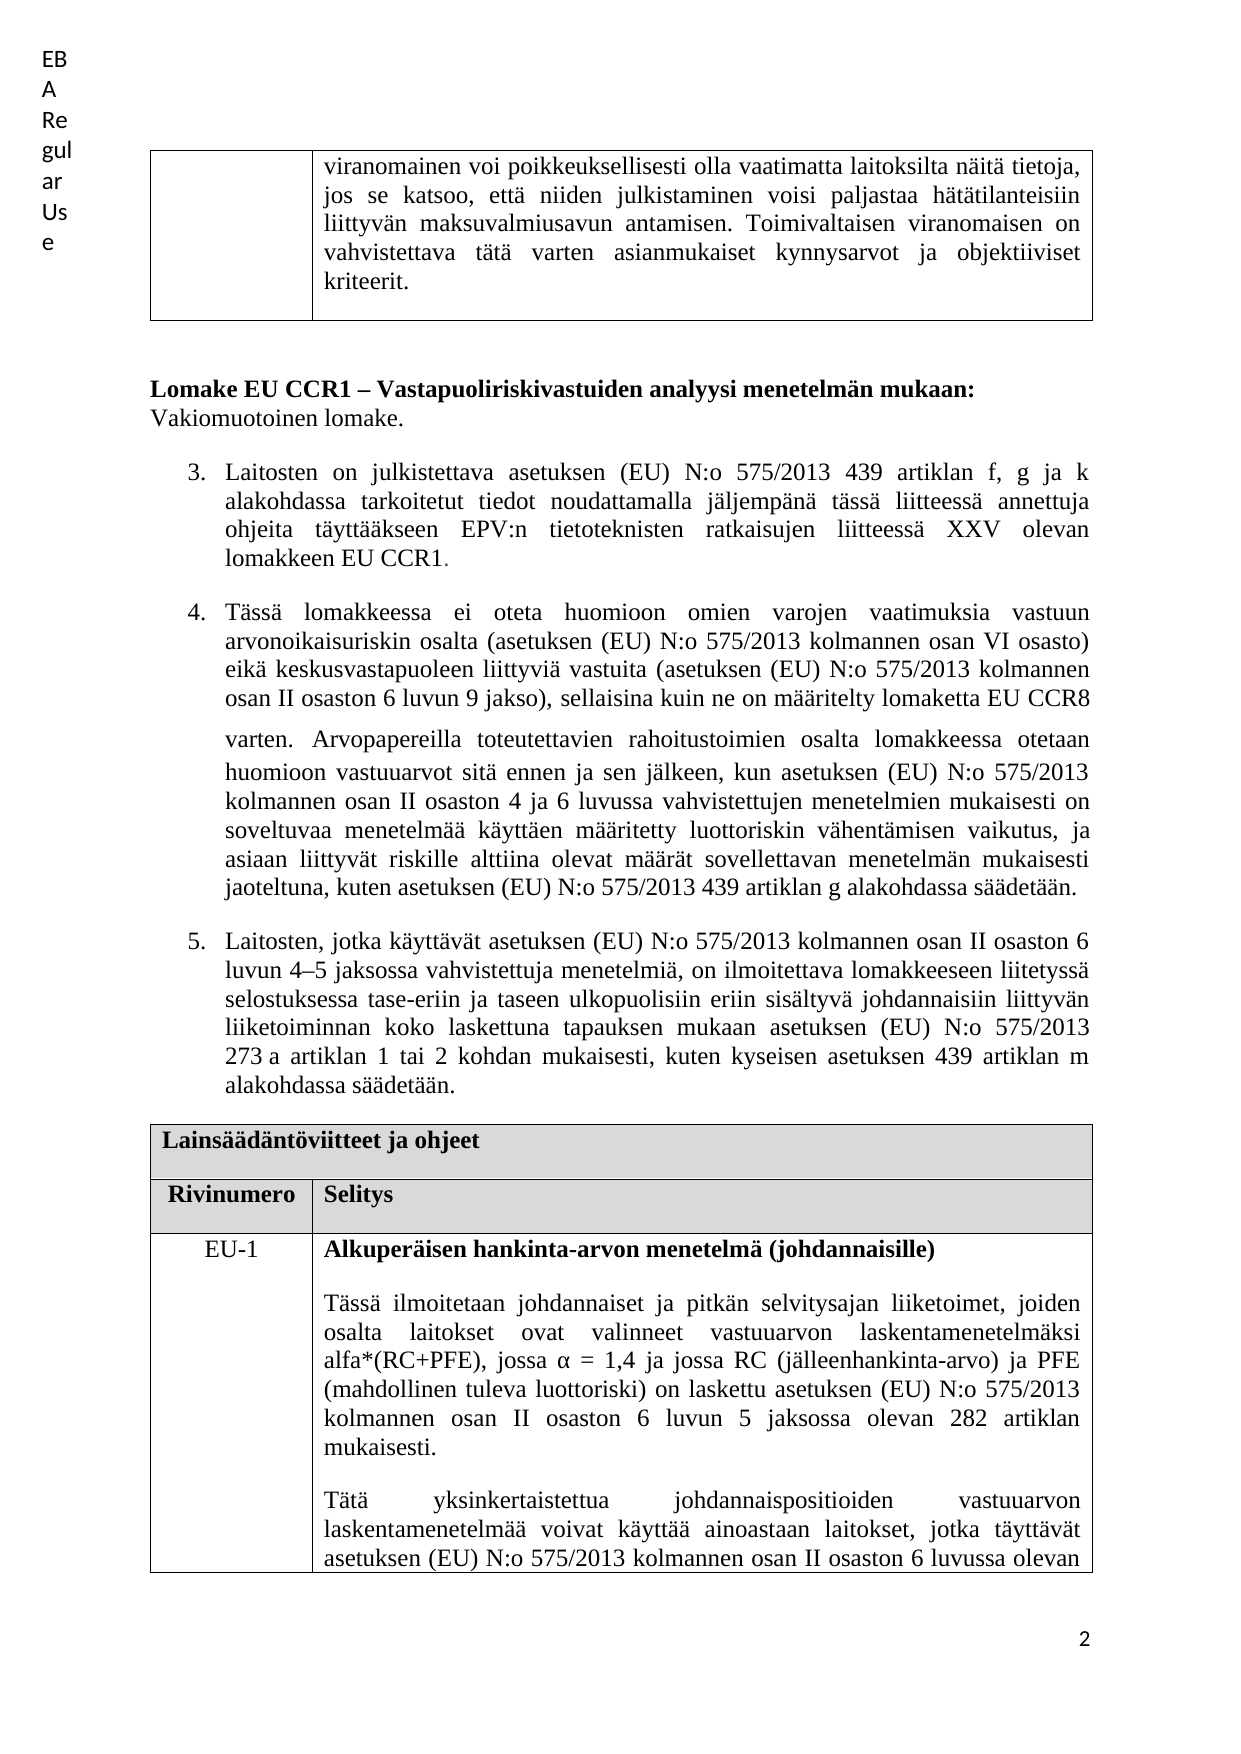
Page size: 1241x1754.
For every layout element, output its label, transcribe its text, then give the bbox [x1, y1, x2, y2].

table_header Lainsäädäntöviitteet ja ohjeet [151, 1125, 1092, 1178]
table_cell Rivinumero [151, 1180, 312, 1233]
table_cell EU-1 [151, 1234, 312, 1572]
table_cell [313, 1234, 1092, 1572]
title Tässä lomakkeessa ei oteta huomioon omien varojen vaatimuksia vastuun arvonoikaisuriskin osalta (asetuksen (EU) N:o 575/2013 kolmannen osan VI osasto) eikä keskusvastapuoleen liittyviä vastuita (asetuksen (EU) N:o 575/2013 kolmannen osan II osaston 6 luvun 9 jakso), sellaisina kuin ne on määritelty lomaketta EU CCR8 varten. Arvopapereilla toteutettavien rahoitustoimien osalta lomakkeessa otetaan huomioon vastuuarvot sitä ennen ja sen jälkeen, kun asetuksen (EU) N:o 575/2013 kolmannen osan II osaston 4 ja 6 luvussa vahvistettujen menetelmien mukaisesti on soveltuvaa menetelmää käyttäen määritetty luottoriskin vähentämisen vaikutus, ja asiaan liittyvät riskille alttiina olevat määrät sovellettavan menetelmän mukaisesti jaoteltuna, kuten asetuksen (EU) N:o 575/2013 439 artiklan g alakohdassa säädetään. [187, 597, 1090, 901]
table_cell Selitys [313, 1180, 1092, 1233]
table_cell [313, 151, 1092, 320]
title Laitosten on julkistettava asetuksen (EU) N:o 575/2013 439 artiklan f, g ja k alakohdassa tarkoitetut tiedot noudattamalla jäljempänä tässä liitteessä annettuja ohjeita täyttääkseen EPV:n tietoteknisten ratkaisujen liitteessä XXV olevan lomakkeen EU CCR1. [187, 457, 1090, 572]
table_cell e) [151, 151, 312, 320]
title Lomake EU CCR1 – Vastapuoliriskivastuiden analyysi menetelmän mukaan: Vakiomuotoinen lomake. [150, 374, 1090, 432]
title Laitosten, jotka käyttävät asetuksen (EU) N:o 575/2013 kolmannen osan II osaston 6 luvun 4–5 jaksossa vahvistettuja menetelmiä, on ilmoitettava lomakkeeseen liitetyssä selostuksessa tase-eriin ja taseen ulkopuolisiin eriin sisältyvä johdannaisiin liittyvän liiketoiminnan koko laskettuna tapauksen mukaan asetuksen (EU) N:o 575/2013 273 a artiklan 1 tai 2 kohdan mukaisesti, kuten kyseisen asetuksen 439 artiklan m alakohdassa säädetään. [187, 926, 1090, 1099]
